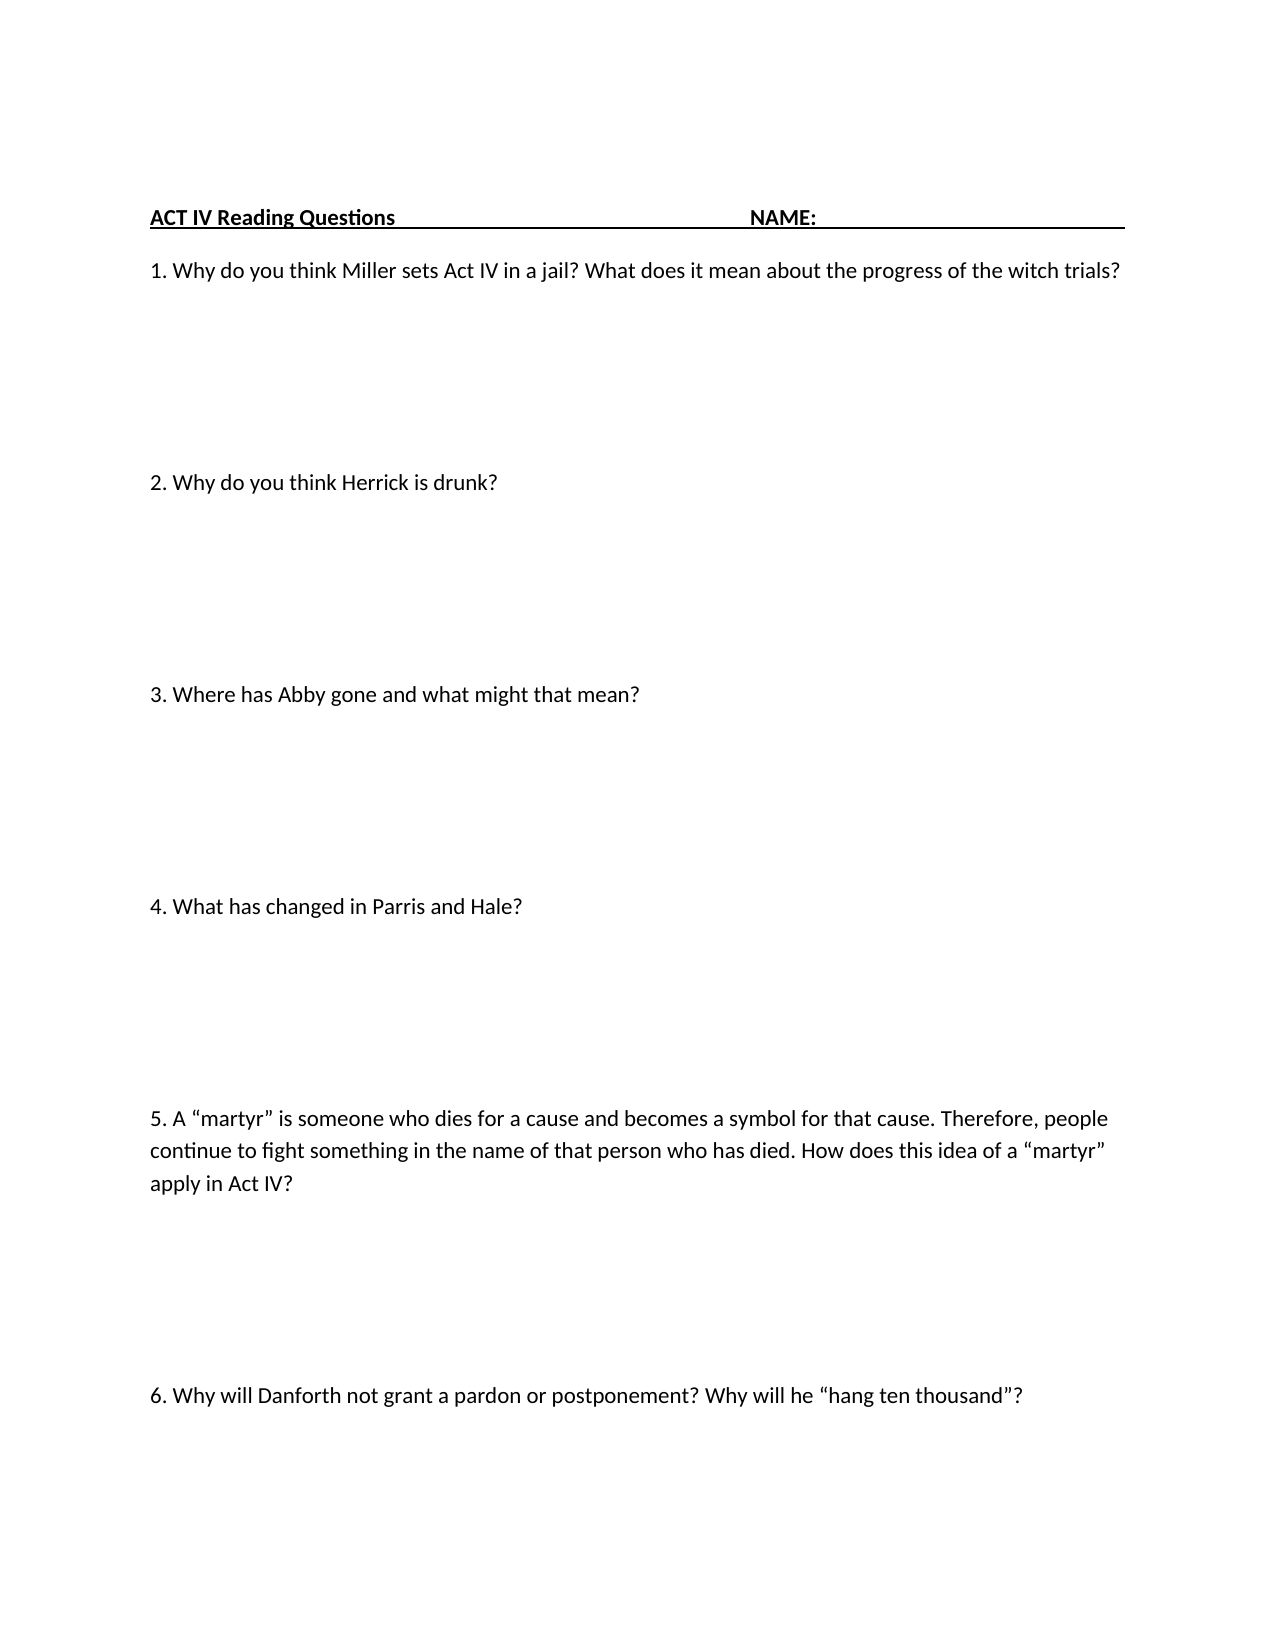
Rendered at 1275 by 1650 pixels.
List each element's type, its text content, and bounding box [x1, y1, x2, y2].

text 1. Why do you think Miller sets Act IV in a jail? What does it mean about the progress of the witch trials? [150, 256, 1125, 284]
text 5. A “martyr” is someone who dies for a cause and becomes a symbol for that cause. Therefore, people continue to fight something in the name of that person who has died. How does this idea of a “martyr” apply in Act IV? [150, 1104, 1125, 1197]
text ACT IV Reading Questions NAME: [150, 203, 1125, 227]
text 2. Why do you think Herrick is drunk? [150, 468, 1125, 496]
text 4. What has changed in Parris and Hale? [150, 892, 1125, 920]
text 3. Where has Abby gone and what might that mean? [150, 680, 1125, 708]
text 6. Why will Danforth not grant a pardon or postponement? Why will he “hang ten thousand”? [150, 1381, 1125, 1409]
